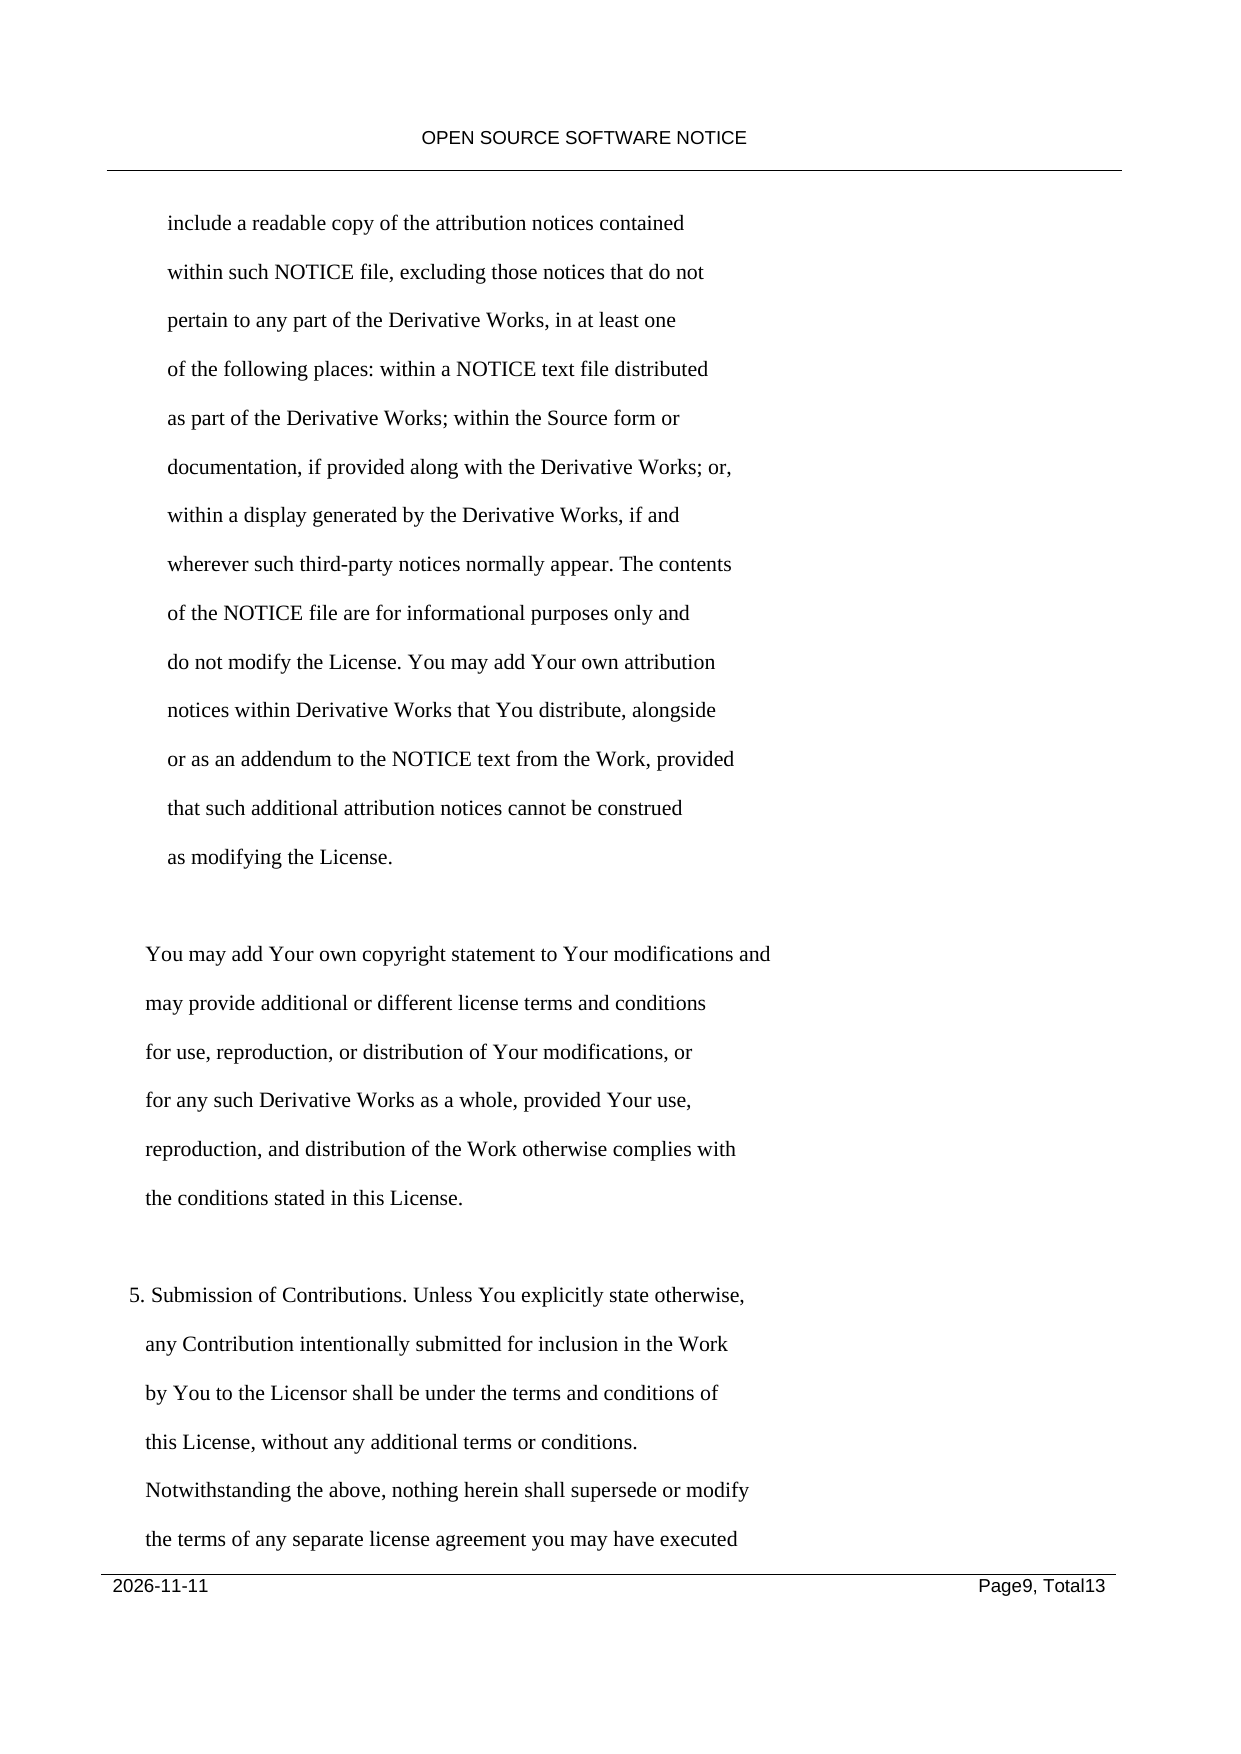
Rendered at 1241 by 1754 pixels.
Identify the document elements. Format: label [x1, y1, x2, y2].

text [112, 206, 1128, 1555]
